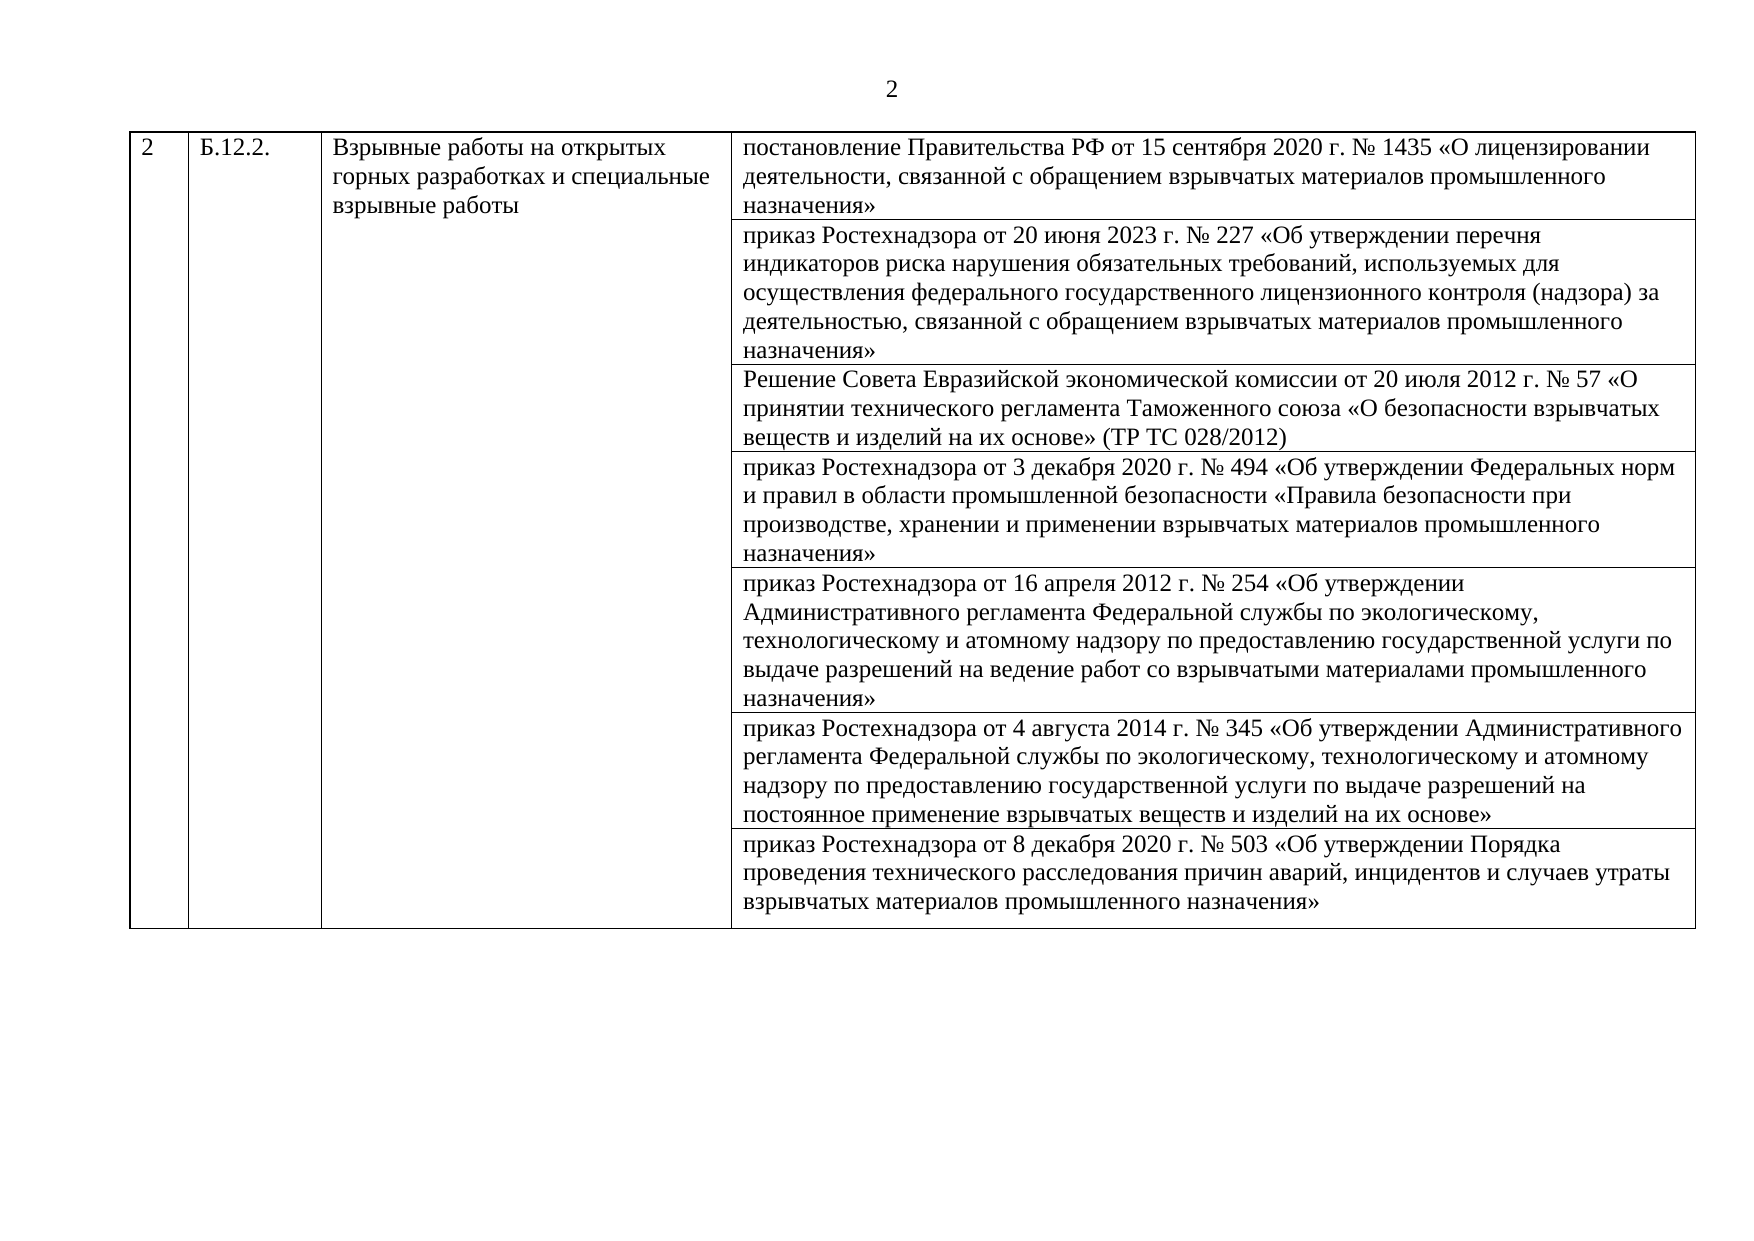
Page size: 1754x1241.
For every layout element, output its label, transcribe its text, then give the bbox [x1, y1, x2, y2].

table_cell Б.12.2. [189, 133, 321, 928]
table_cell Решение Совета Евразийской экономической комиссии от 20 июля 2012 г. № 57 «О принятии технического регламента Таможенного союза «О безопасности взрывчатых веществ и изделий на их основе» (ТР ТС 028/2012) [732, 365, 1695, 451]
table_cell приказ Ростехнадзора от 8 декабря 2020 г. № 503 «Об утверждении Порядка проведения технического расследования причин аварий, инцидентов и случаев утраты взрывчатых материалов промышленного назначения» [732, 829, 1695, 928]
table_cell приказ Ростехнадзора от 4 августа 2014 г. № 345 «Об утверждении Административного регламента Федеральной службы по экологическому, технологическому и атомному надзору по предоставлению государственной услуги по выдаче разрешений на постоянное применение взрывчатых веществ и изделий на их основе» [732, 713, 1695, 828]
table_cell приказ Ростехнадзора от 20 июня 2023 г. № 227 «Об утверждении перечня индикаторов риска нарушения обязательных требований, используемых для осуществления федерального государственного лицензионного контроля (надзора) за деятельностью, связанной с обращением взрывчатых материалов промышленного назначения» [732, 220, 1695, 363]
table_cell Взрывные работы на открытых горных разработках и специальные взрывные работы [322, 133, 731, 928]
table_cell приказ Ростехнадзора от 16 апреля 2012 г. № 254 «Об утверждении Административного регламента Федеральной службы по экологическому, технологическому и атомному надзору по предоставлению государственной услуги по выдаче разрешений на ведение работ со взрывчатыми материалами промышленного назначения» [732, 568, 1695, 712]
table_cell 2 [131, 133, 188, 928]
table_cell приказ Ростехнадзора от 3 декабря 2020 г. № 494 «Об утверждении Федеральных норм и правил в области промышленной безопасности «Правила безопасности при производстве, хранении и применении взрывчатых материалов промышленного назначения» [732, 452, 1695, 567]
table_cell постановление Правительства РФ от 15 сентября 2020 г. № 1435 «О лицензировании деятельности, связанной с обращением взрывчатых материалов промышленного назначения» [732, 133, 1695, 219]
